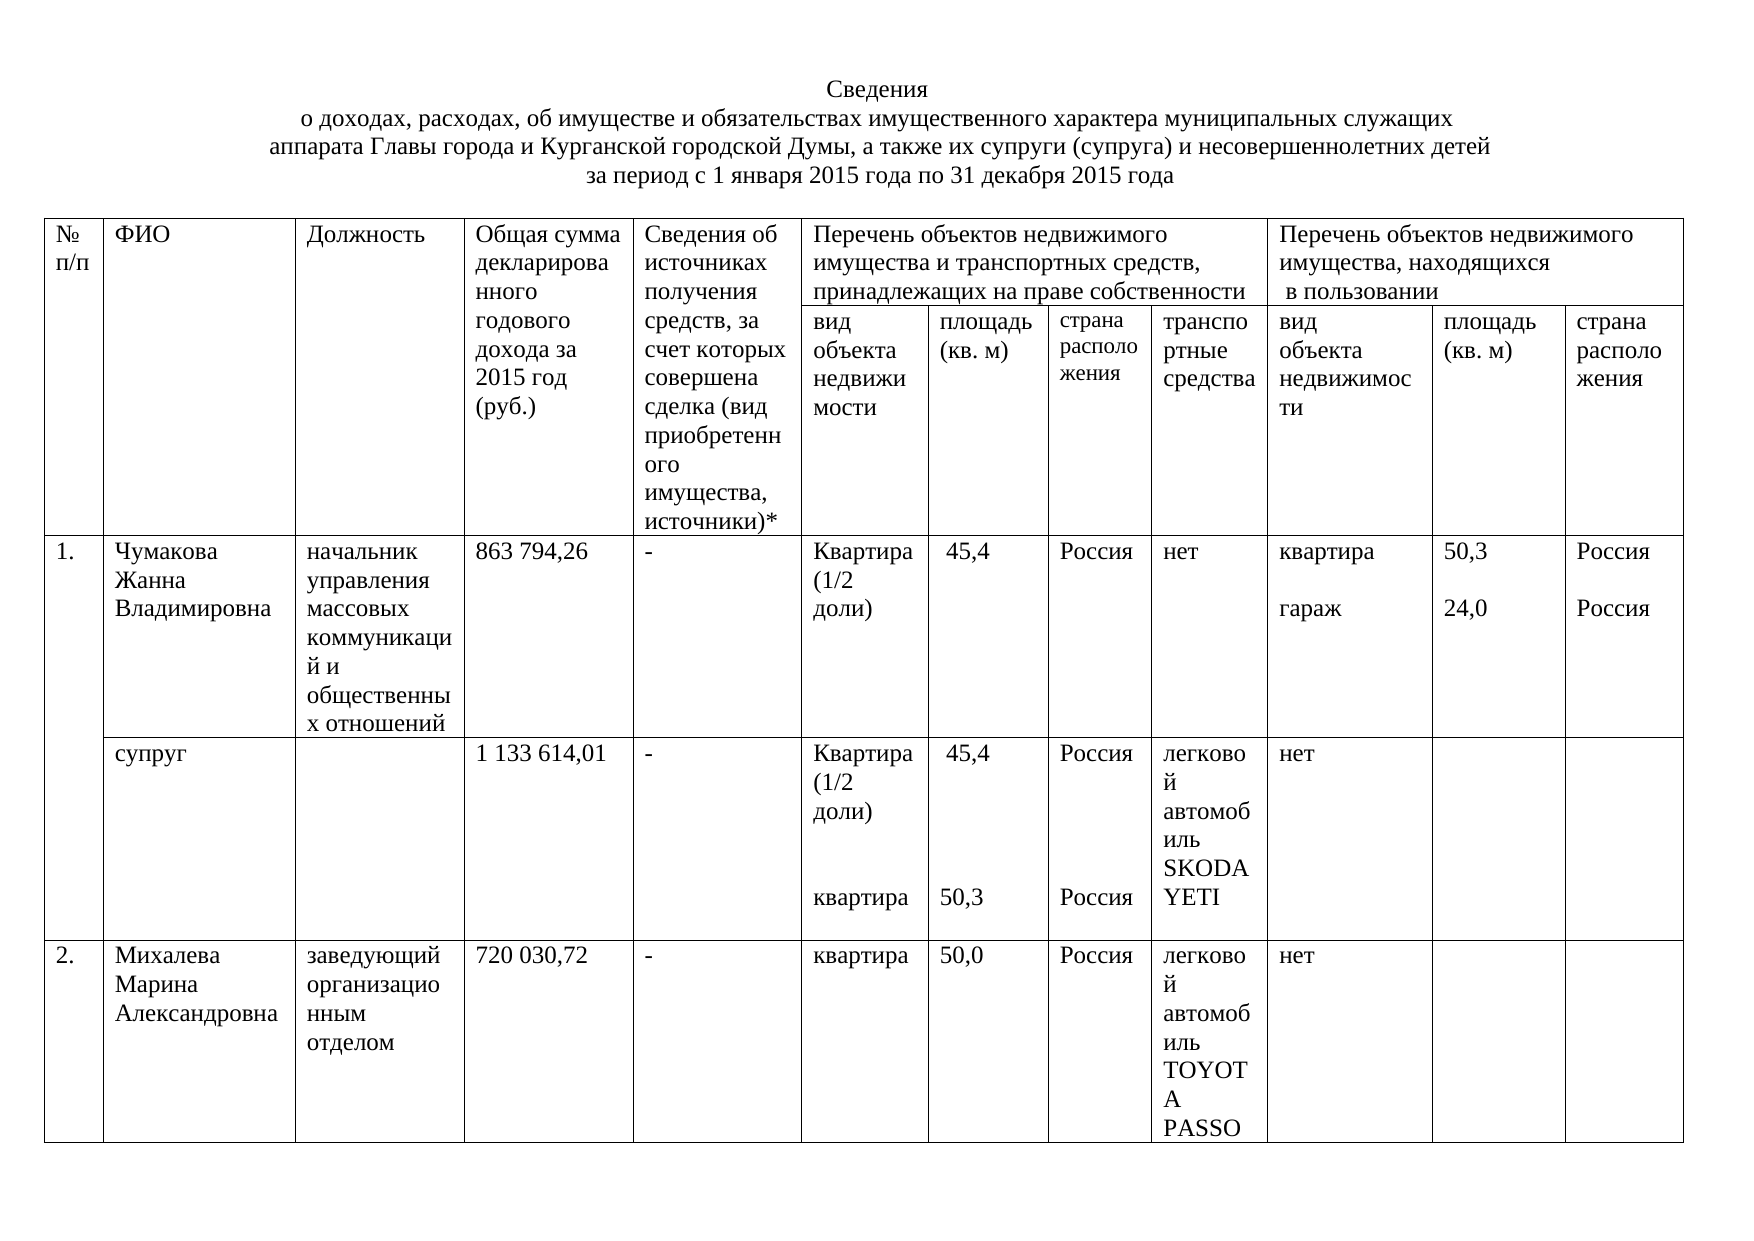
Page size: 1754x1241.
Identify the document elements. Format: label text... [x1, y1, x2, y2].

table_cell Россия [1049, 536, 1151, 737]
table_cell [104, 941, 295, 1142]
table_cell вид объекта недвижимости [802, 306, 928, 535]
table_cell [1152, 941, 1267, 1142]
table_cell 1 133 614,01 [465, 738, 633, 939]
table_header Перечень объектов недвижимого имущества и транспортных средств, принадлежащих на праве собственности [802, 219, 1267, 305]
table_cell Чумакова Жанна Владимировна [104, 536, 295, 737]
table_cell [1433, 941, 1565, 1142]
table_cell - [634, 738, 801, 939]
table_cell [1566, 941, 1683, 1142]
table_cell [1566, 738, 1683, 939]
table_cell Россия [1049, 941, 1151, 1142]
table_cell 45,4 [929, 536, 1048, 737]
table_header Сведения об источниках получения средств, за счет которых совершена сделка (вид приобретенного имущества, источники)* [634, 219, 801, 535]
table_cell 2. [45, 941, 103, 1142]
table_cell вид объекта недвижимости [1268, 306, 1432, 535]
table_header № п/п [45, 219, 103, 535]
text Сведения [118, 74, 1636, 103]
table_cell страна расположения [1566, 306, 1683, 535]
table_cell - [634, 941, 801, 1142]
table_cell нет [1152, 536, 1267, 737]
table_cell [1433, 738, 1565, 939]
table_header ФИО [104, 219, 295, 535]
table_header Должность [296, 219, 464, 535]
table_cell супруг [104, 738, 295, 939]
table_cell страна расположения [1049, 306, 1151, 535]
text аппарата Главы города и Курганской городской Думы, а также их супруги (супруга) и несовершеннолетних детей [118, 131, 1636, 160]
table_cell [296, 738, 464, 939]
text за период с 1 января 2015 года по 31 декабря 2015 года [118, 160, 1636, 189]
table_cell 45,4 50,3 [929, 738, 1048, 939]
table_header Общая сумма декларированного годового дохода за 2015 год (руб.) [465, 219, 633, 535]
table_cell 720 030,72 [465, 941, 633, 1142]
table_cell легковой автомобиль SKODA YETI [1152, 738, 1267, 939]
table_cell 50,0 [929, 941, 1048, 1142]
table_cell квартира гараж [1268, 536, 1432, 737]
table_cell начальник управления массовых коммуникаций и общественных отношений [296, 536, 464, 737]
table_cell площадь (кв. м) [1433, 306, 1565, 535]
table_cell - [634, 536, 801, 737]
table_cell Россия Россия [1049, 738, 1151, 939]
table_cell Квартира (1/2 доли) квартира [802, 738, 928, 939]
table_cell квартира [802, 941, 928, 1142]
table_cell нет [1268, 738, 1432, 939]
table_cell 1. [45, 536, 103, 939]
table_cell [296, 941, 464, 1142]
text о доходах, расходах, об имуществе и обязательствах имущественного характера муниципальных служащих [118, 103, 1636, 131]
table_cell 863 794,26 [465, 536, 633, 737]
table_cell площадь (кв. м) [929, 306, 1048, 535]
table_header Перечень объектов недвижимого имущества, находящихся в пользовании [1268, 219, 1683, 305]
table_cell транспортные средства [1152, 306, 1267, 535]
table_cell Квартира (1/2 доли) [802, 536, 928, 737]
table_cell нет [1268, 941, 1432, 1142]
table_cell 50,3 24,0 [1433, 536, 1565, 737]
table_cell Россия Россия [1566, 536, 1683, 737]
